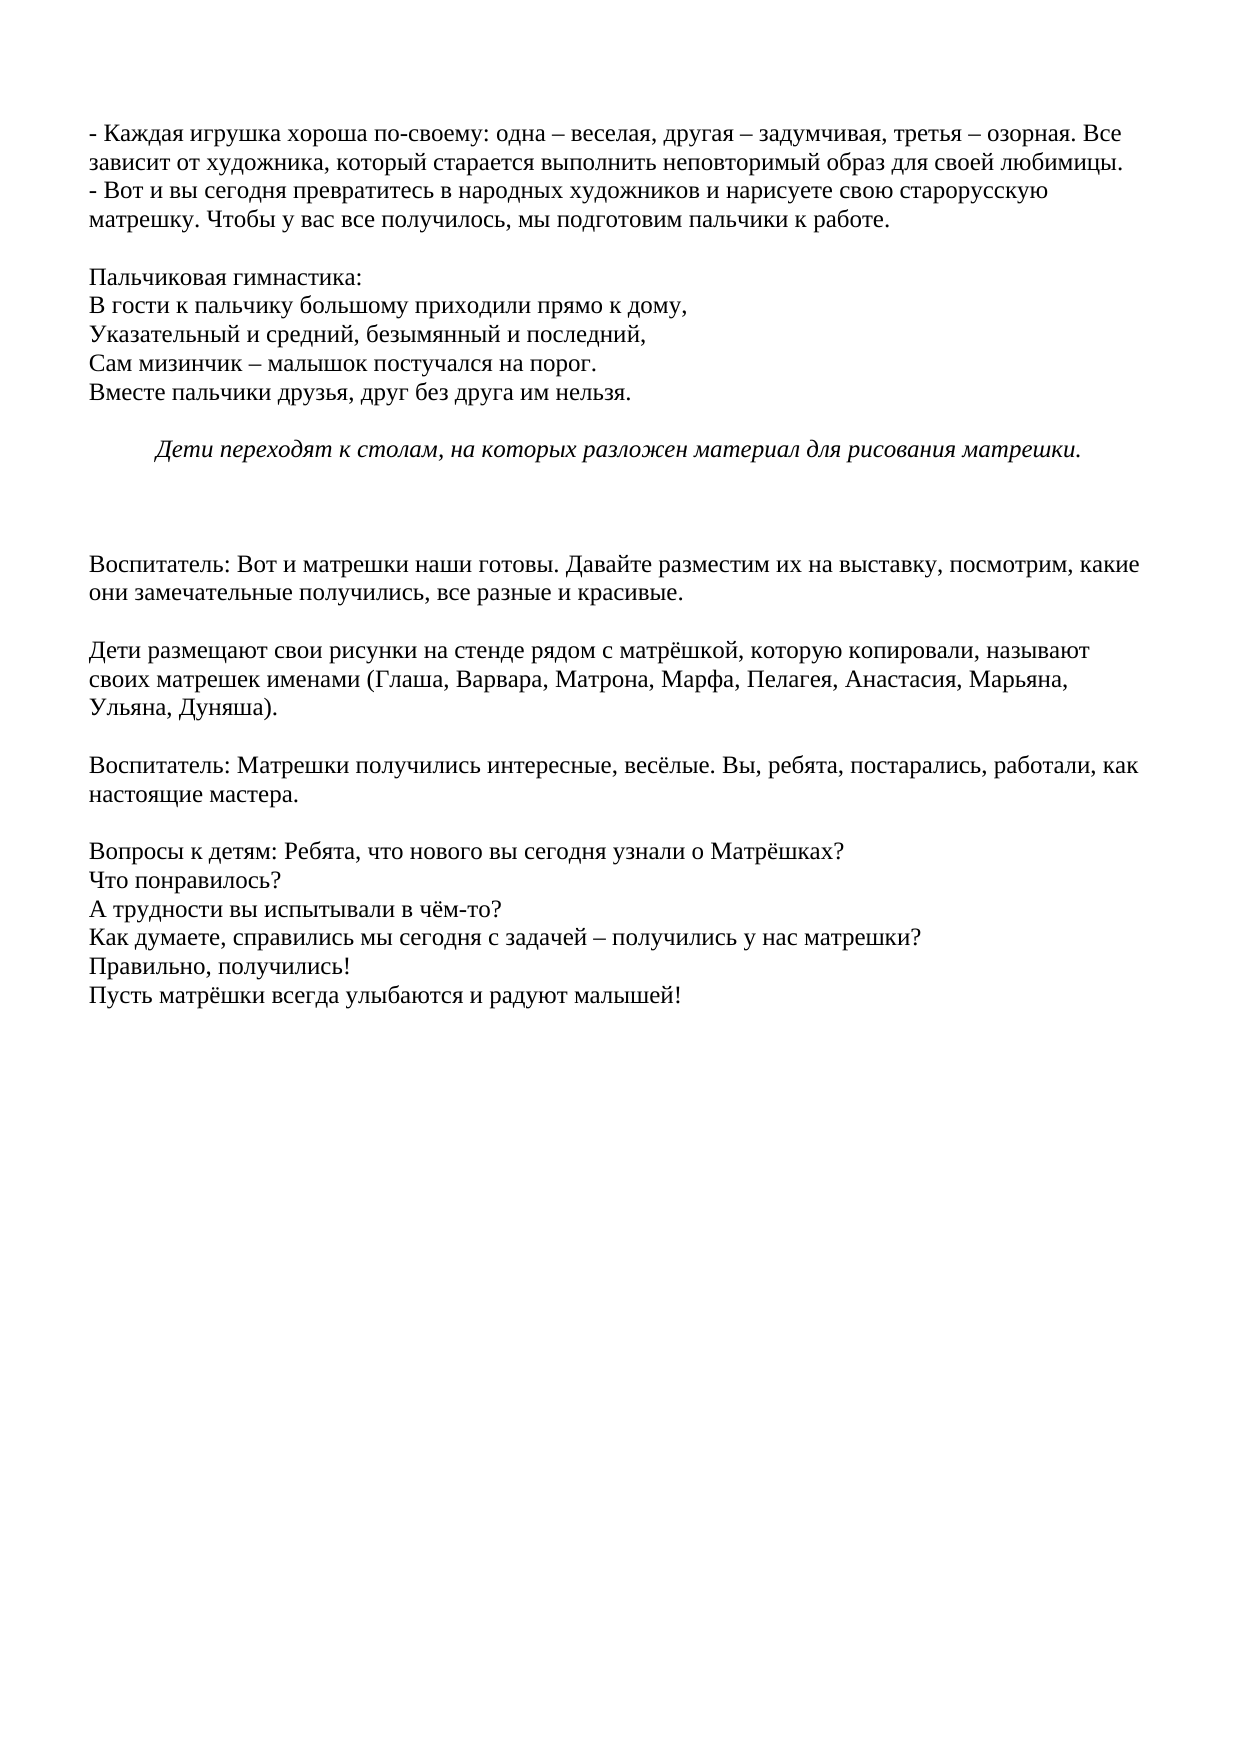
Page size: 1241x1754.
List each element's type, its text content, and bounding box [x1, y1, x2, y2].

text Правильно, получились! [89, 951, 1152, 980]
text Пальчиковая гимнастика: [89, 262, 1152, 291]
text Что понравилось? [89, 865, 1152, 894]
text Пусть матрёшки всегда улыбаются и радуют малышей! [89, 980, 1152, 1009]
text - Вот и вы сегодня превратитесь в народных художников и нарисуете свою старорусскую матрешку. Чтобы у вас все получилось, мы подготовим пальчики к работе. [89, 176, 1152, 233]
text Дети переходят к столам, на которых разложен материал для рисования матрешки. [89, 434, 1152, 463]
text Вопросы к детям: Ребята, что нового вы сегодня узнали о Матрёшках? [89, 836, 1152, 865]
text Дети размещают свои рисунки на стенде рядом с матрёшкой, которую копировали, называют своих матрешек именами (Глаша, Варвара, Матрона, Марфа, Пелагея, Анастасия, Марьяна, Ульяна, Дуняша). [89, 635, 1152, 721]
text Воспитатель: Матрешки получились интересные, весёлые. Вы, ребята, постарались, работали, как настоящие мастера. [89, 750, 1152, 807]
text Указательный и средний, безымянный и последний, [89, 319, 1152, 348]
text Воспитатель: Вот и матрешки наши готовы. Давайте разместим их на выставку, посмотрим, какие они замечательные получились, все разные и красивые. [89, 549, 1152, 606]
text Как думаете, справились мы сегодня с задачей – получились у нас матрешки? [89, 922, 1152, 951]
text Сам мизинчик – малышок постучался на порог. [89, 348, 1152, 377]
text - Каждая игрушка хороша по-своему: одна – веселая, другая – задумчивая, третья – озорная. Все зависит от художника, который старается выполнить неповторимый образ для своей любимицы. [89, 118, 1152, 176]
text В гости к пальчику большому приходили прямо к дому, [89, 291, 1152, 319]
text А трудности вы испытывали в чём-то? [89, 894, 1152, 922]
text Вместе пальчики друзья, друг без друга им нельзя. [89, 377, 1152, 406]
